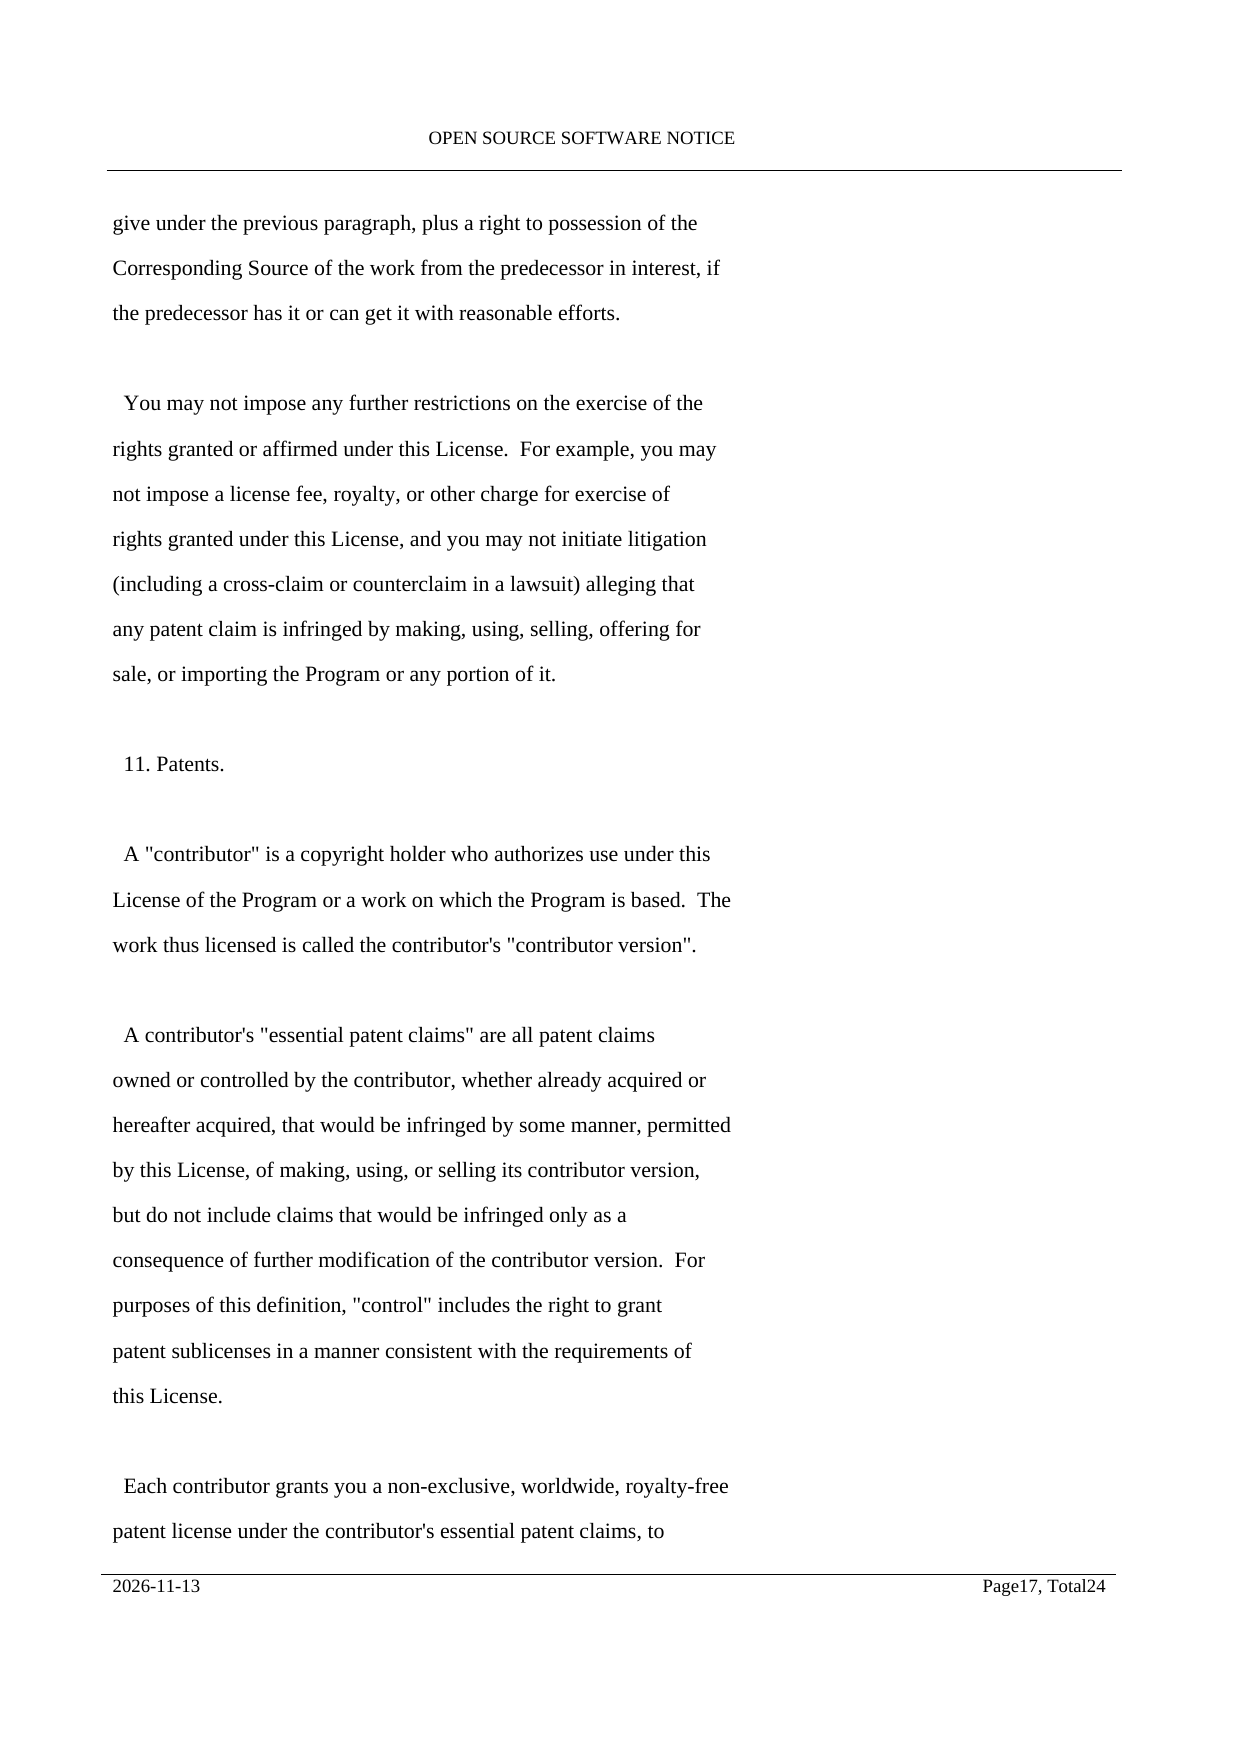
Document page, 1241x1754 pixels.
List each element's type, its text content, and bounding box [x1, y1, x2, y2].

text You may not impose any further restrictions on the exercise of the [112, 387, 1128, 419]
text hereafter acquired, that would be infringed by some manner, permitted [112, 1108, 1128, 1141]
text patent sublicenses in a manner consistent with the requirements of [112, 1334, 1128, 1366]
text Each contributor grants you a non-exclusive, worldwide, royalty-free [112, 1469, 1128, 1502]
text the predecessor has it or can get it with reasonable efforts. [112, 297, 1128, 329]
text Corresponding Source of the work from the predecessor in interest, if [112, 251, 1128, 284]
text (including a cross-claim or counterclaim in a lawsuit) alleging that [112, 567, 1128, 600]
text purposes of this definition, "control" includes the right to grant [112, 1289, 1128, 1321]
text but do not include claims that would be infringed only as a [112, 1199, 1128, 1231]
text rights granted or affirmed under this License. For example, you may [112, 432, 1128, 464]
text sale, or importing the Program or any portion of it. [112, 657, 1128, 690]
text work thus licensed is called the contributor's "contributor version". [112, 928, 1128, 961]
text this License. [112, 1379, 1128, 1412]
text owned or controlled by the contributor, whether already acquired or [112, 1063, 1128, 1096]
text 11. Patents. [112, 748, 1128, 780]
text patent license under the contributor's essential patent claims, to [112, 1514, 1128, 1547]
text A "contributor" is a copyright holder who authorizes use under this [112, 838, 1128, 870]
text consequence of further modification of the contributor version. For [112, 1244, 1128, 1276]
text by this License, of making, using, or selling its contributor version, [112, 1153, 1128, 1186]
text not impose a license fee, royalty, or other charge for exercise of [112, 477, 1128, 509]
text License of the Program or a work on which the Program is based. The [112, 883, 1128, 915]
text A contributor's "essential patent claims" are all patent claims [112, 1018, 1128, 1051]
text any patent claim is infringed by making, using, selling, offering for [112, 612, 1128, 645]
text give under the previous paragraph, plus a right to possession of the [112, 206, 1128, 239]
text rights granted under this License, and you may not initiate litigation [112, 522, 1128, 554]
